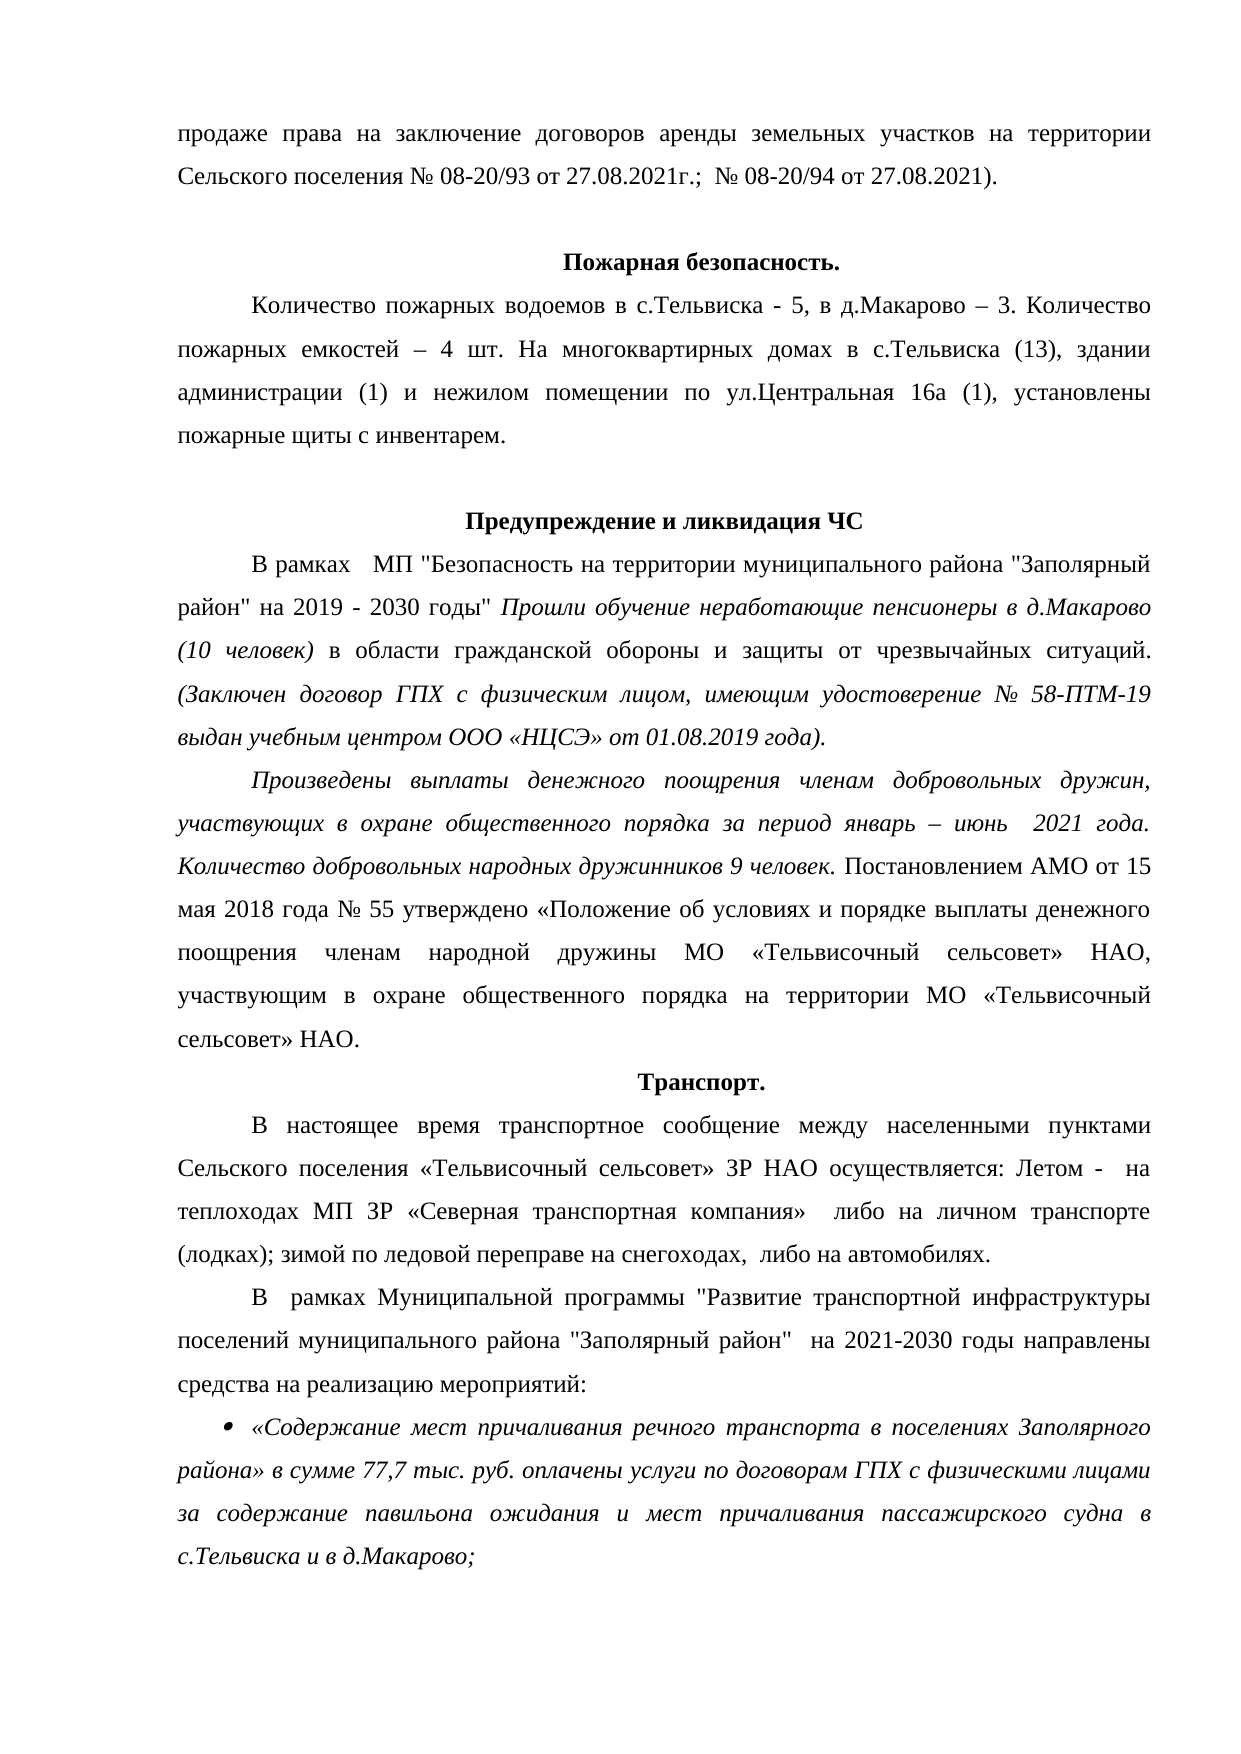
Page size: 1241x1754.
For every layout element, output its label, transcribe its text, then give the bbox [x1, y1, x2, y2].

text Пожарная безопасность. [177, 247, 1152, 276]
text Транспорт. [177, 1067, 1152, 1096]
text В настоящее время транспортное сообщение между населенными пунктами Сельского поселения «Тельвисочный сельсовет» ЗР НАО осуществляется: Летом - на теплоходах МП ЗР «Северная транспортная компания» либо на личном транспорте (лодках); зимой по ледовой переправе на снегоходах, либо на автомобилях. [177, 1110, 1152, 1268]
list «Содержание мест причаливания речного транспорта в поселениях Заполярного района» в сумме 77,7 тыс. руб. оплачены услуги по договорам ГПХ с физическими лицами за содержание павильона ожидания и мест причаливания пассажирского судна в с.Тельвиска и в д.Макарово; [177, 1412, 1152, 1570]
text Произведены выплаты денежного поощрения членам добровольных дружин, участвующих в охране общественного порядка за период январь – июнь 2021 года. Количество добровольных народных дружинников 9 человек. Постановлением АМО от 15 мая 2018 года № 55 утверждено «Положение об условиях и порядке выплаты денежного поощрения членам народной дружины МО «Тельвисочный сельсовет» НАО, участвующим в охране общественного порядка на территории МО «Тельвисочный сельсовет» НАО. [177, 765, 1152, 1052]
text Количество пожарных водоемов в с.Тельвиска - 5, в д.Макарово – 3. Количество пожарных емкостей – 4 шт. На многоквартирных домах в с.Тельвиска (13), здании администрации (1) и нежилом помещении по ул.Центральная 16а (1), установлены пожарные щиты с инвентарем. [177, 291, 1152, 449]
text Предупреждение и ликвидация ЧС [177, 506, 1152, 535]
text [177, 118, 1152, 190]
text В рамках МП "Безопасность на территории муниципального района "Заполярный район" на 2019 - 2030 годы" Прошли обучение неработающие пенсионеры в д.Макарово (10 человек) в области гражданской обороны и защиты от чрезвычайных ситуаций. (Заключен договор ГПХ с физическим лицом, имеющим удостоверение № 58-ПТМ-19 выдан учебным центром ООО «НЦСЭ» от 01.08.2019 года). [177, 549, 1152, 751]
text В рамках Муниципальной программы "Развитие транспортной инфраструктуры поселений муниципального района "Заполярный район" на 2021-2030 годы направлены средства на реализацию мероприятий: [177, 1282, 1152, 1397]
